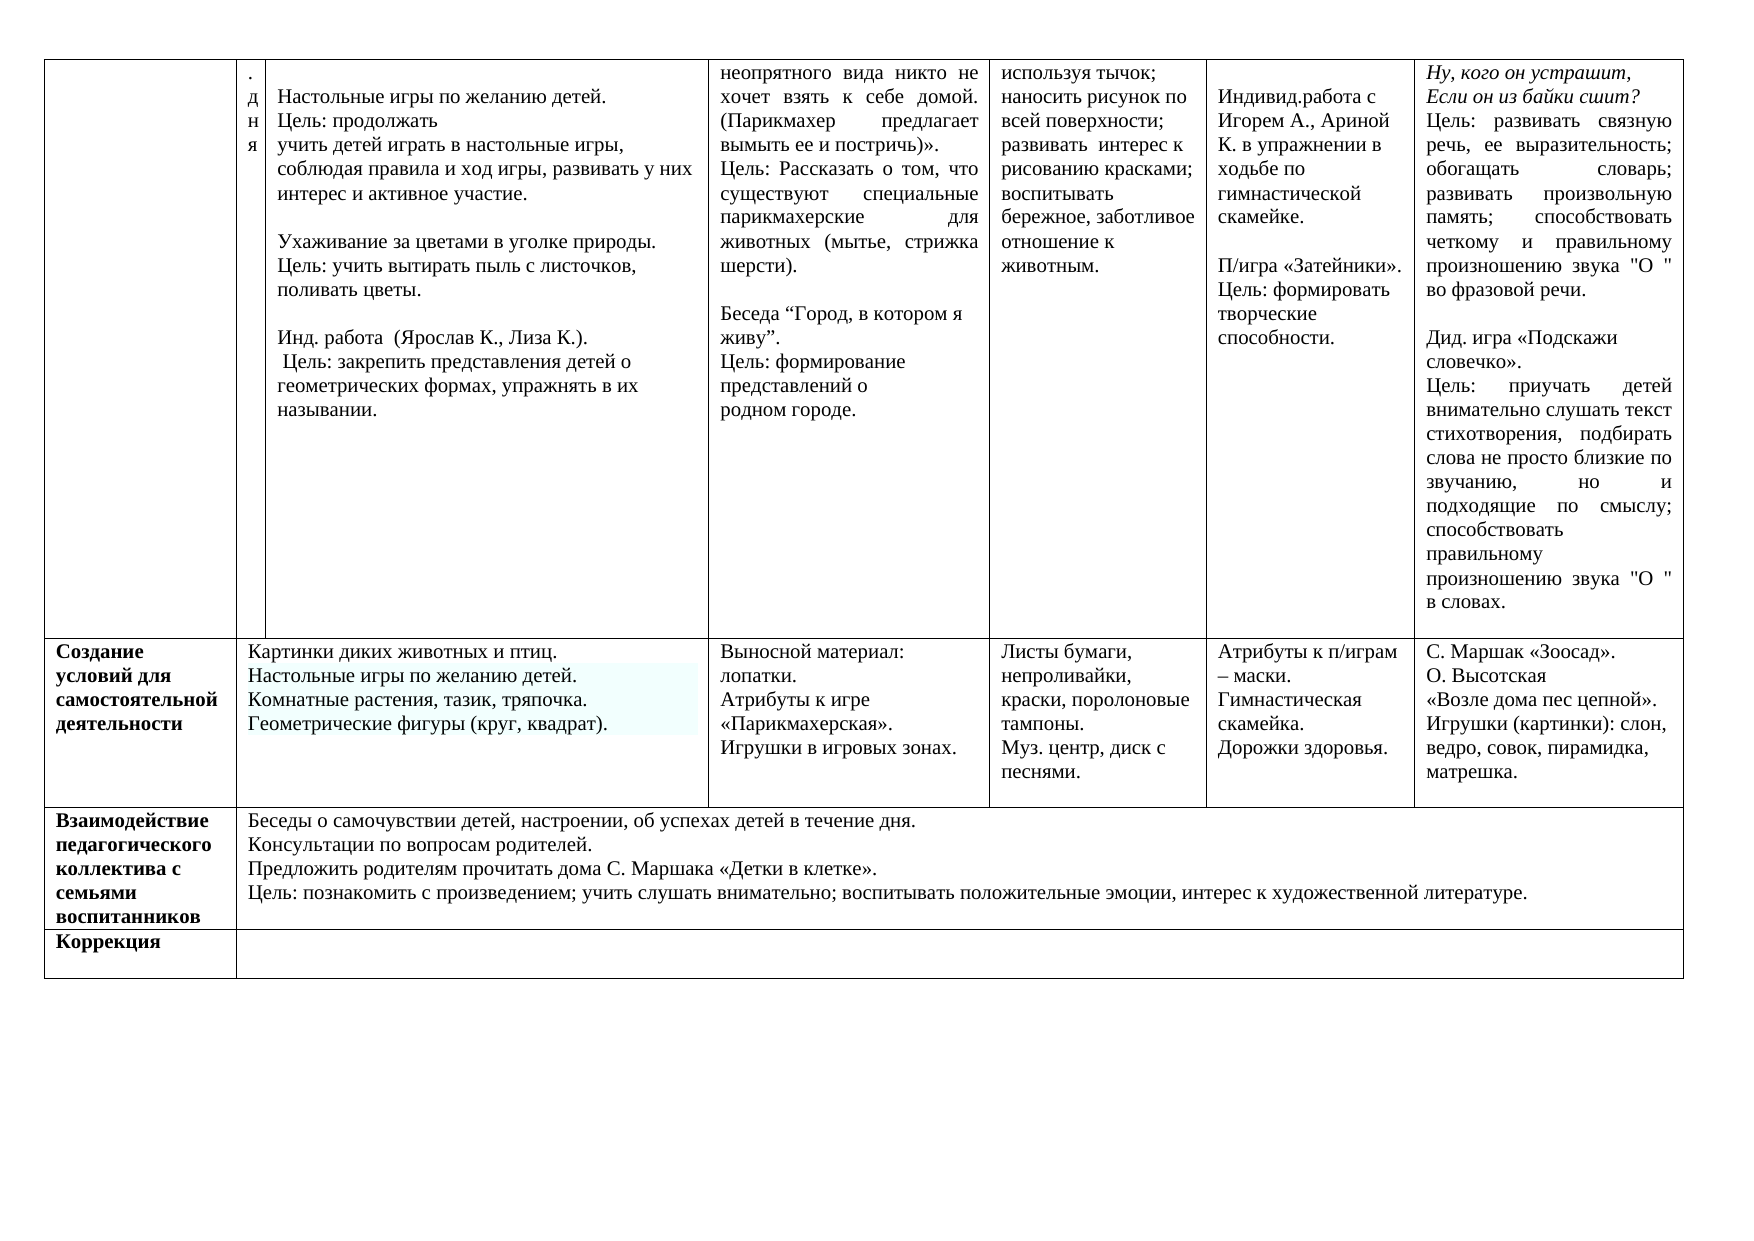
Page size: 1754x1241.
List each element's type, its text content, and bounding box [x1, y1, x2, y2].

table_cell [990, 60, 1206, 638]
table_cell Картинки диких животных и птиц. Настольные игры по желанию детей. Комнатные растения, тазик, тряпочка. Геометрические фигуры (круг, квадрат). [237, 639, 708, 807]
table_cell Беседы о самочувствии детей, настроении, об успехах детей в течение дня. Консультации по вопросам родителей. Предложить родителям прочитать дома С. Маршака «Детки в клетке». Цель: познакомить с произведением; учить слушать внимательно; воспитывать положительные эмоции, интерес к художественной литературе. [237, 808, 1683, 928]
table_cell Выносной материал: лопатки. Атрибуты к игре «Парикмахерская». Игрушки в игровых зонах. [709, 639, 989, 807]
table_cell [1415, 60, 1683, 638]
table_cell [1207, 60, 1414, 638]
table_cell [266, 60, 708, 638]
table_cell Атрибуты к п/играм – маски. Гимнастическая скамейка. Дорожки здоровья. [1207, 639, 1414, 807]
table_cell Коррекция [45, 930, 236, 978]
table_cell 2 пол.дня [237, 60, 265, 638]
table_cell [237, 930, 1683, 978]
table_cell Листы бумаги, непроливайки, краски, поролоновые тампоны. Муз. центр, диск с песнями. [990, 639, 1206, 807]
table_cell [709, 60, 989, 638]
table_cell С. Маршак «Зоосад». О. Высотская «Возле дома пес цепной». Игрушки (картинки): слон, ведро, совок, пирамидка, матрешка. [1415, 639, 1683, 807]
table_cell Создание условий для самостоятельной деятельности [45, 639, 236, 807]
table_cell Взаимодействие педагогического коллектива с семьями воспитанников [45, 808, 236, 928]
